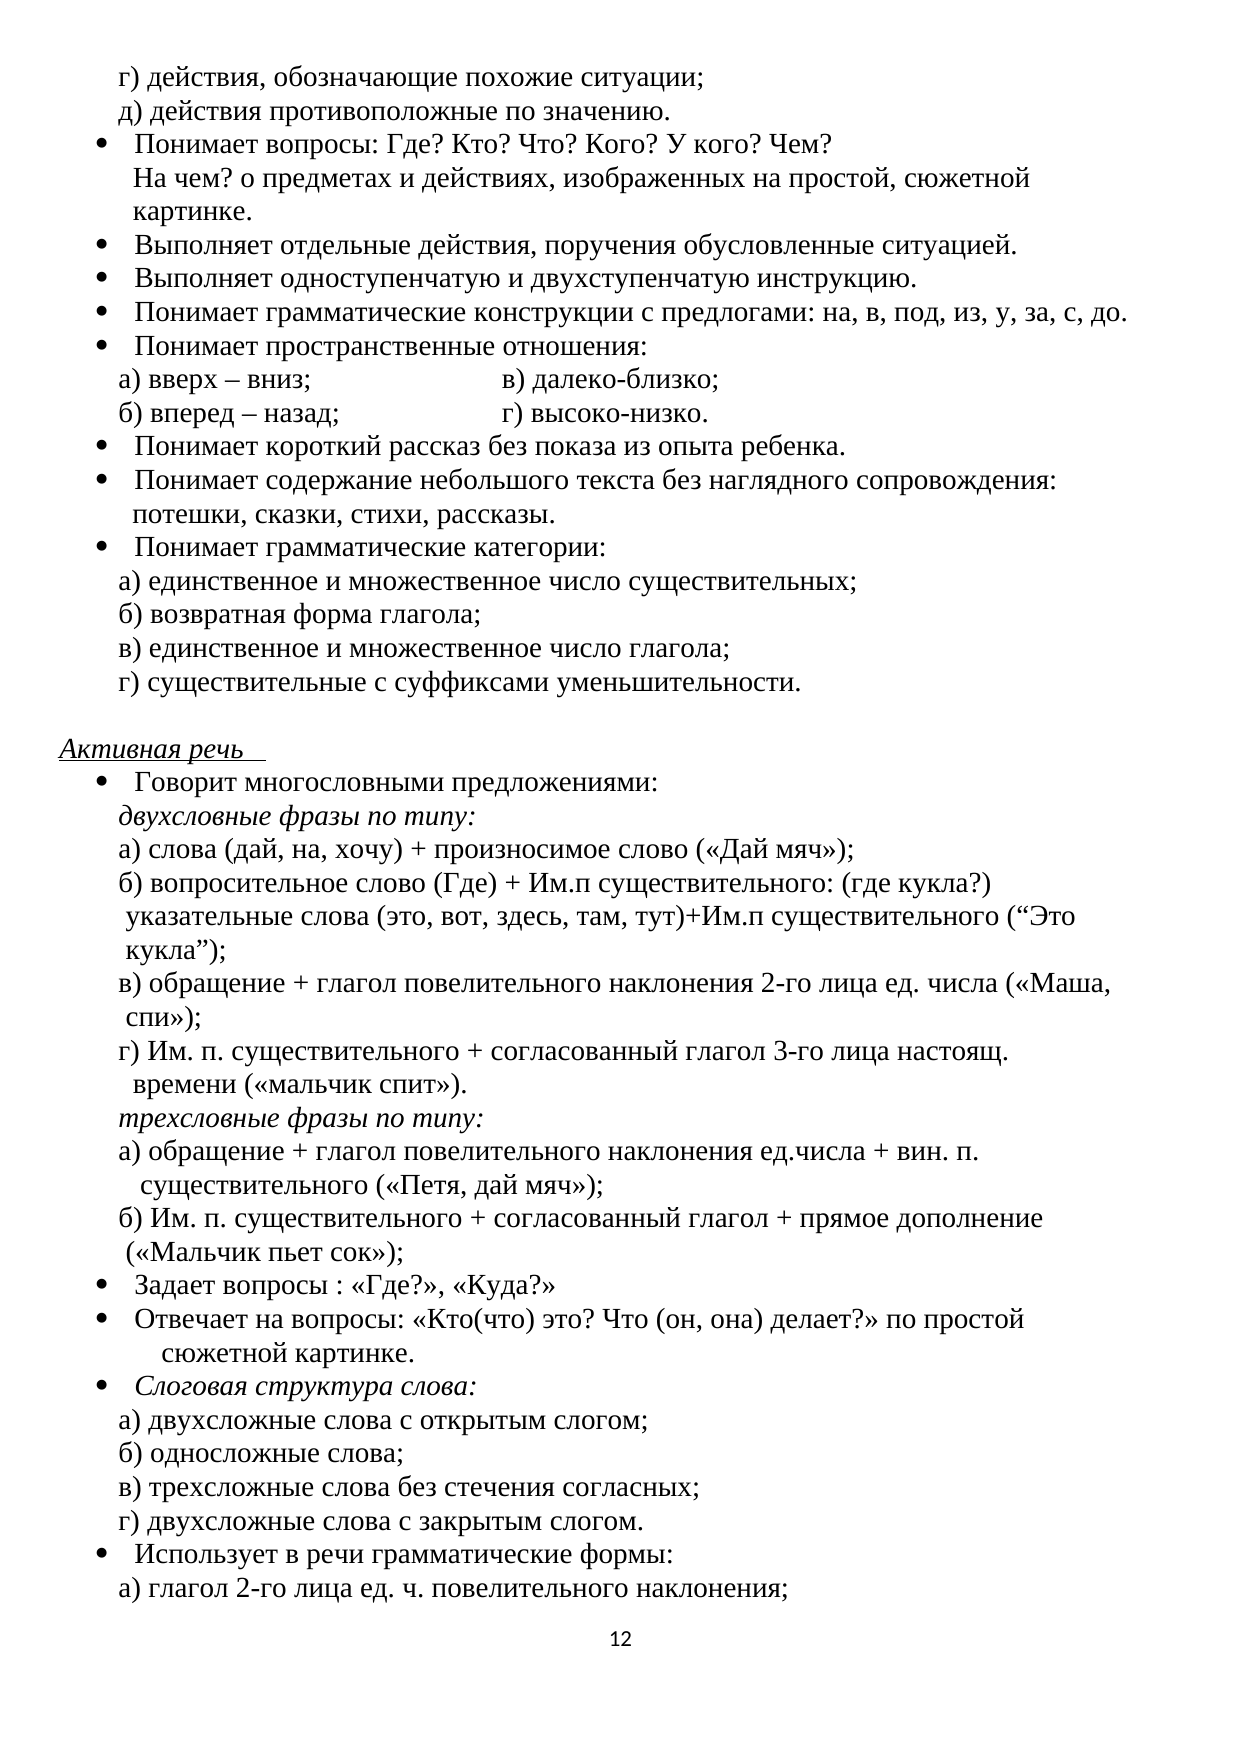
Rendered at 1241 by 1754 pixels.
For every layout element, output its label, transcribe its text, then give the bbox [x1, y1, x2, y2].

text указательные слова (это, вот, здесь, там, тут)+Им.п существительного (“Это [59, 898, 1181, 932]
text б) вопросительное слово (Где) + Им.п существительного: (где кукла?) [59, 865, 1181, 898]
text На чем? о предметах и действиях, изображенных на простой, сюжетной [59, 160, 1181, 193]
list Понимает грамматические конструкции с предлогами: на, в, под, из, у, за, с, до. [97, 294, 1181, 328]
list Понимает содержание небольшого текста без наглядного сопровождения: [97, 462, 1181, 496]
text в) обращение + глагол повелительного наклонения 2-го лица ед. числа («Маша, [59, 966, 1181, 999]
text д) действия противоположные по значению. [59, 93, 1181, 126]
text а) обращение + глагол повелительного наклонения ед.числа + вин. п. [59, 1133, 1181, 1167]
text в) единственное и множественное число глагола; [59, 630, 1181, 664]
text г) Им. п. существительного + согласованный глагол 3-го лица настоящ. [59, 1033, 1181, 1066]
text а) слова (дай, на, хочу) + произносимое слово («Дай мяч»); [59, 831, 1181, 865]
text б) Им. п. существительного + согласованный глагол + прямое дополнение [59, 1200, 1181, 1234]
list Понимает пространственные отношения: [97, 328, 1181, 361]
text («Мальчик пьет сок»); [59, 1234, 1181, 1267]
list двухсловные фразы по типу: [97, 798, 1181, 831]
text г) существительные с суффиксами уменьшительности. [59, 664, 1181, 697]
text г) двухсложные слова с закрытым слогом. [118, 1503, 1181, 1536]
text в) трехсложные слова без стечения согласных; [118, 1469, 1181, 1503]
text б) возвратная форма глагола; [59, 597, 1181, 630]
text спи»); [59, 999, 1181, 1033]
text картинке. [59, 193, 1181, 227]
list Понимает грамматические категории: [97, 529, 1181, 563]
list Выполняет отдельные действия, поручения обусловленные ситуацией. [97, 227, 1181, 261]
list Говорит многословными предложениями: [97, 764, 1181, 798]
list Выполняет одноступенчатую и двухступенчатую инструкцию. [97, 261, 1181, 294]
text кукла”); [59, 932, 1181, 966]
text сюжетной картинке. [59, 1335, 1181, 1368]
text трехсловные фразы по типу: [59, 1100, 1181, 1133]
text времени («мальчик спит»). [59, 1066, 1181, 1100]
text существительного («Петя, дай мяч»); [59, 1167, 1181, 1200]
list Понимает вопросы: Где? Кто? Что? Кого? У кого? Чем? [97, 126, 1181, 160]
text а) вверх – вниз; в) далеко-близко; [59, 361, 1181, 395]
text а) единственное и множественное число существительных; [59, 563, 1181, 597]
list Использует в речи грамматические формы: [97, 1536, 1181, 1570]
text а) двухсложные слова с открытым слогом; [118, 1402, 1181, 1436]
text б) односложные слова; [118, 1436, 1181, 1469]
list Слоговая структура слова: [97, 1368, 1181, 1402]
list Отвечает на вопросы: «Кто(что) это? Что (он, она) делает?» по простой [97, 1301, 1181, 1335]
text Активная речь [59, 731, 1181, 764]
text потешки, сказки, стихи, рассказы. [59, 496, 1181, 529]
text б) вперед – назад; г) высоко-низко. [59, 395, 1181, 428]
text г) действия, обозначающие похожие ситуации; [59, 59, 1181, 93]
list Понимает короткий рассказ без показа из опыта ребенка. [97, 428, 1181, 462]
list Задает вопросы : «Где?», «Куда?» [97, 1267, 1181, 1301]
text а) глагол 2-го лица ед. ч. повелительного наклонения; [59, 1570, 1181, 1603]
